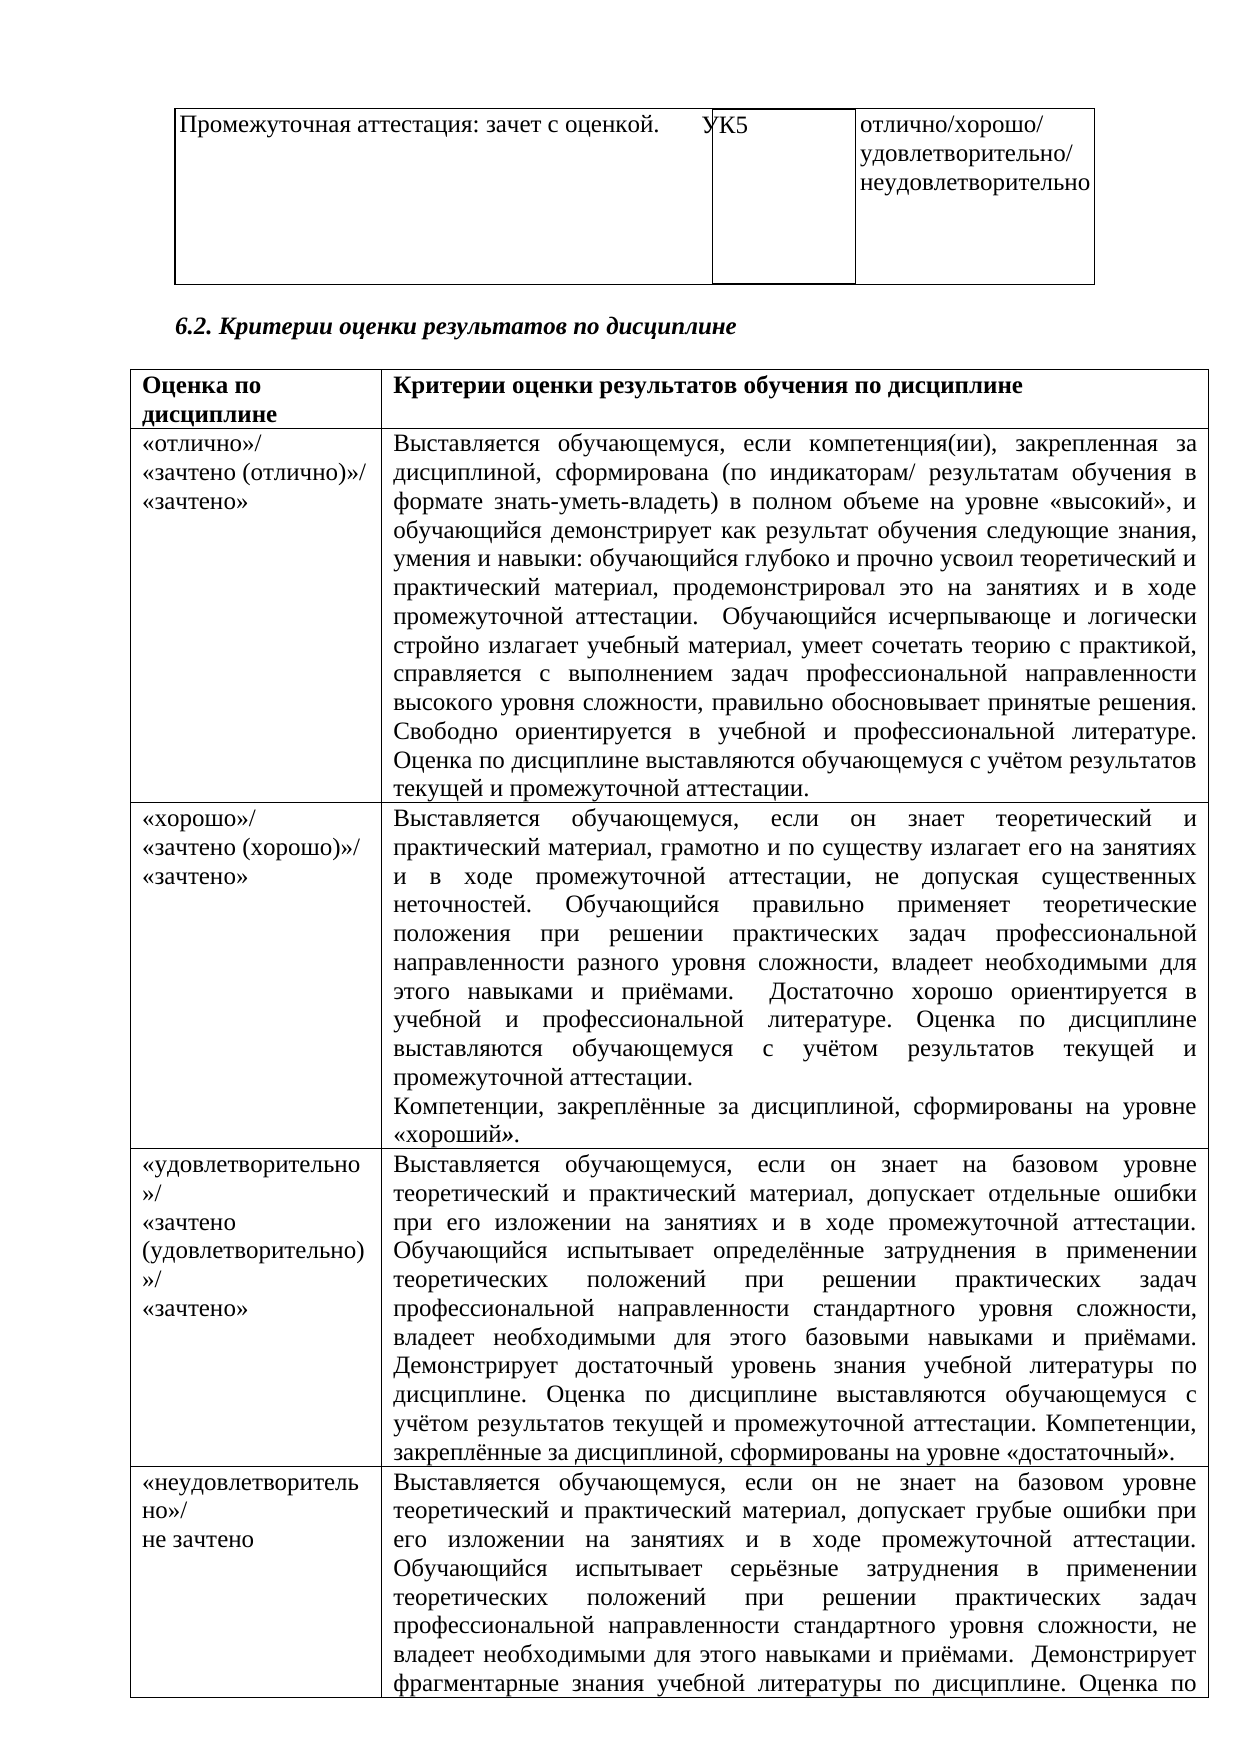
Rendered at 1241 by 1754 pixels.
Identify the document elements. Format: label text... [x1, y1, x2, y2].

table_header Критерии оценки результатов обучения по дисциплине [382, 370, 1208, 427]
table_cell «отлично»/ «зачтено (отлично)»/ «зачтено» [131, 429, 381, 802]
table_header Оценка по дисциплине [131, 370, 381, 427]
table_cell Выставляется обучающемуся, если компетенция(ии), закрепленная за дисциплиной, сформирована (по индикаторам/ результатам обучения в формате знать-уметь-владеть) в полном объеме на уровне «высокий», и обучающийся демонстрирует как результат обучения следующие знания, умения и навыки: обучающийся глубоко и прочно усвоил теоретический и практический материал, продемонстрировал это на занятиях и в ходе промежуточной аттестации. Обучающийся исчерпывающе и логически стройно излагает учебный материал, умеет сочетать теорию с практикой, справляется с выполнением задач профессиональной направленности высокого уровня сложности, правильно обосновывает принятые решения. Свободно ориентируется в учебной и профессиональной литературе. Оценка по дисциплине выставляются обучающемуся с учётом результатов текущей и промежуточной аттестации. [382, 429, 1208, 802]
table_cell «удовлетворительно»/ «зачтено (удовлетворительно)»/ «зачтено» [131, 1149, 381, 1466]
table_cell Выставляется обучающемуся, если он знает теоретический и практический материал, грамотно и по существу излагает его на занятиях и в ходе промежуточной аттестации, не допуская существенных неточностей. Обучающийся правильно применяет теоретические положения при решении практических задач профессиональной направленности разного уровня сложности, владеет необходимыми для этого навыками и приёмами. Достаточно хорошо ориентируется в учебной и профессиональной литературе. Оценка по дисциплине выставляются обучающемуся с учётом результатов текущей и промежуточной аттестации. Компетенции, закреплённые за дисциплиной, сформированы на уровне «хороший». [382, 803, 1208, 1148]
table_cell Промежуточная аттестация: зачет с оценкой. [176, 109, 712, 284]
table_cell отлично/хорошо/удовлетворительно/неудовлетворительно [856, 109, 1094, 284]
table_cell «хорошо»/ «зачтено (хорошо)»/ «зачтено» [131, 803, 381, 1148]
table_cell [382, 1467, 1208, 1697]
table_cell [713, 110, 855, 283]
table_cell «неудовлетворительно»/ не зачтено [131, 1467, 381, 1697]
table_cell Выставляется обучающемуся, если он знает на базовом уровне теоретический и практический материал, допускает отдельные ошибки при его изложении на занятиях и в ходе промежуточной аттестации. Обучающийся испытывает определённые затруднения в применении теоретических положений при решении практических задач профессиональной направленности стандартного уровня сложности, владеет необходимыми для этого базовыми навыками и приёмами. Демонстрирует достаточный уровень знания учебной литературы по дисциплине. Оценка по дисциплине выставляются обучающемуся с учётом результатов текущей и промежуточной аттестации. Компетенции, закреплённые за дисциплиной, сформированы на уровне «достаточный». [382, 1149, 1208, 1466]
text 6.2. Критерии оценки результатов по дисциплине [175, 311, 1094, 340]
